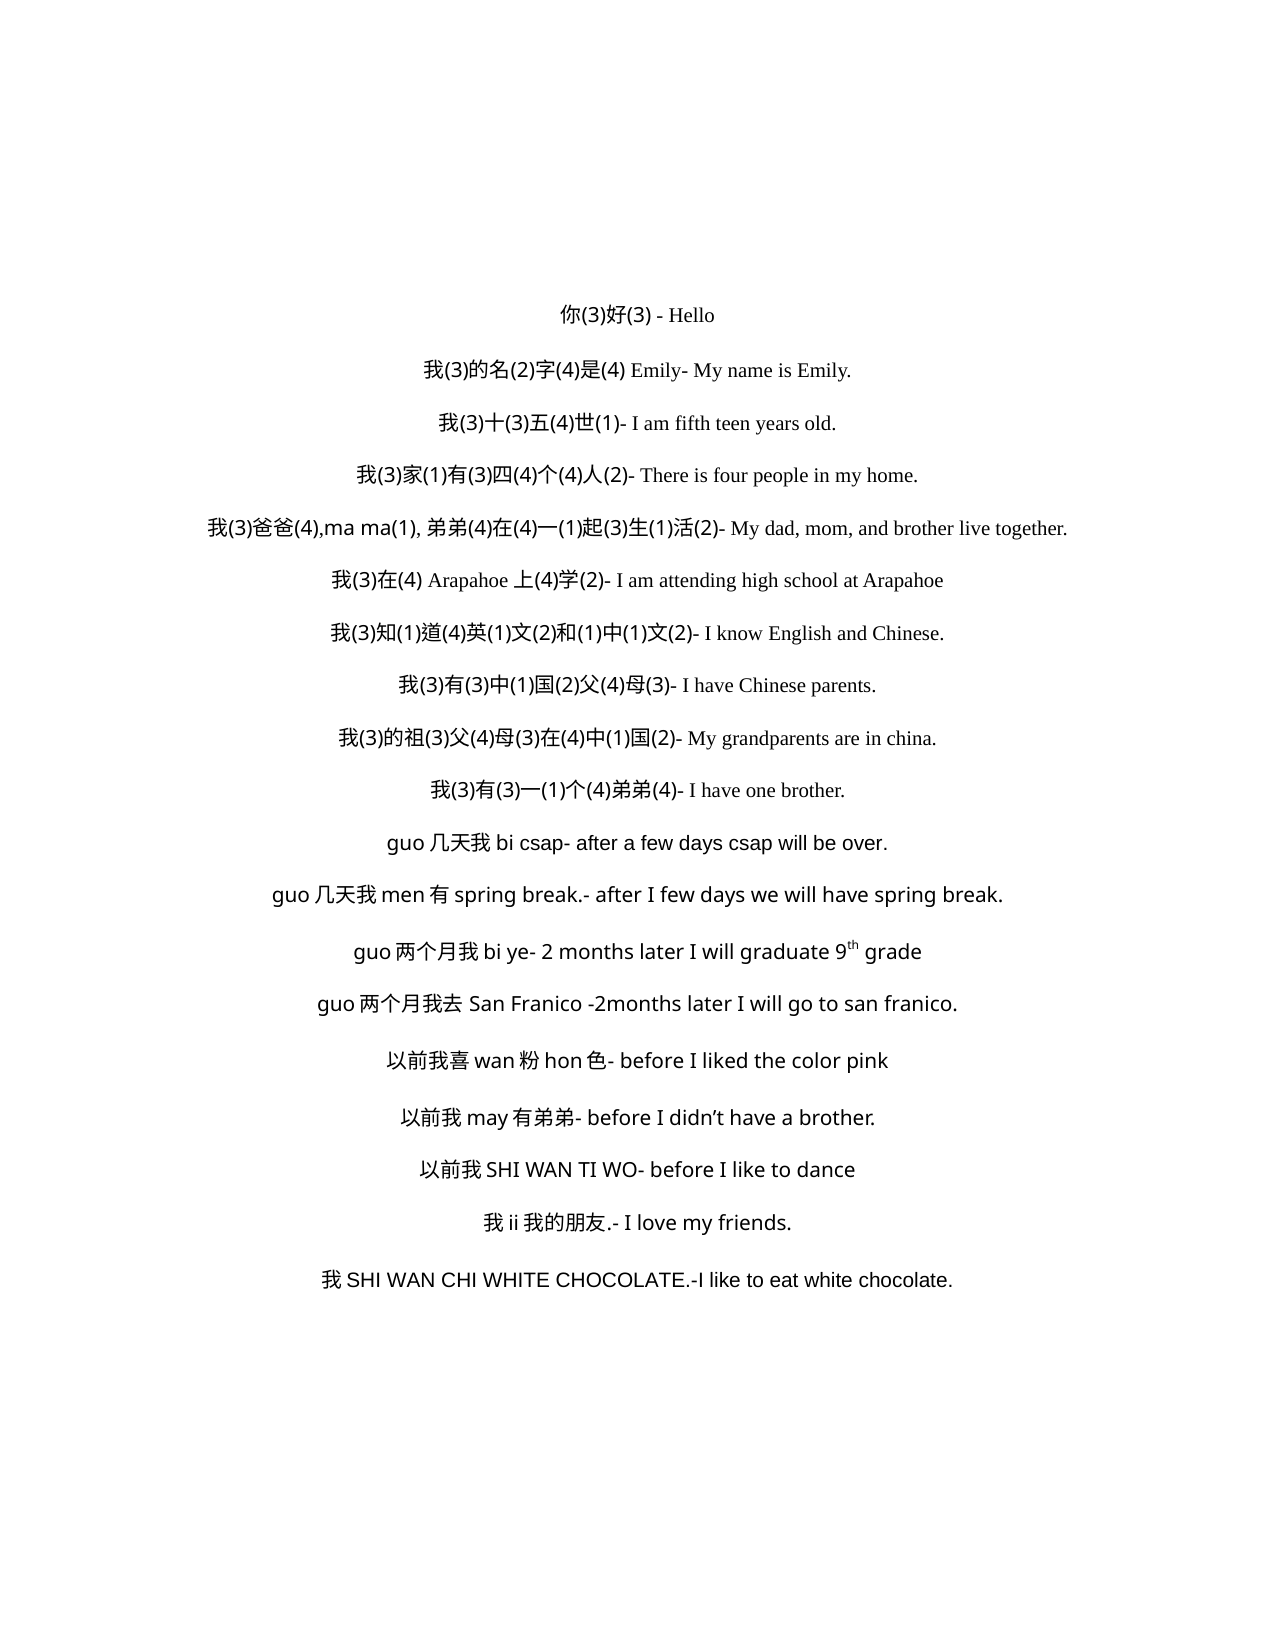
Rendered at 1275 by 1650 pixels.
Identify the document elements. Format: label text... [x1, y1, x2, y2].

text guo两个月我去 San Franico -2months later I will go to san franico. [187, 989, 1087, 1018]
text 我(3)十(3)五(4)世(1)- I am fifth teen years old. [187, 408, 1087, 436]
text 以前我SHI WAN TI WO- before I like to dance [187, 1156, 1087, 1184]
text guo几天我bi csap- after a few days csap will be over. [187, 828, 1087, 856]
text 我SHI WAN CHI WHITE CHOCOLATE.-I like to eat white chocolate. [187, 1265, 1087, 1293]
text guo几天我men有spring break.- after I few days we will have spring break. [187, 880, 1087, 908]
text 我(3)的祖(3)父(4)母(3)在(4)中(1)国(2)- My grandparents are in china. [187, 723, 1087, 751]
text 我(3)有(3)一(1)个(4)弟弟(4)- I have one brother. [187, 775, 1087, 803]
text guo两个月我bi ye- 2 months later I will graduate 9th grade [187, 937, 1087, 965]
text 我(3)在(4) Arapahoe 上(4)学(2)- I am attending high school at Arapahoe [187, 565, 1087, 593]
text 我(3)的名(2)字(4)是(4) Emily- My name is Emily. [187, 355, 1087, 383]
text 我ii我的朋友.- I love my friends. [187, 1208, 1087, 1236]
text 以前我may有弟弟- before I didn’t have a brother. [187, 1103, 1087, 1132]
text 以前我喜wan粉hon色- before I liked the color pink [187, 1046, 1087, 1075]
text 我(3)有(3)中(1)国(2)父(4)母(3)- I have Chinese parents. [187, 670, 1087, 698]
text 我(3)家(1)有(3)四(4)个(4)人(2)- There is four people in my home. [187, 460, 1087, 488]
text 你(3)好(3) - Hello [187, 300, 1087, 329]
text 我(3)知(1)道(4)英(1)文(2)和(1)中(1)文(2)- I know English and Chinese. [187, 618, 1087, 646]
text 我(3)爸爸(4),ma ma(1), 弟弟(4)在(4)一(1)起(3)生(1)活(2)- My dad, mom, and brother live together. [187, 513, 1087, 541]
